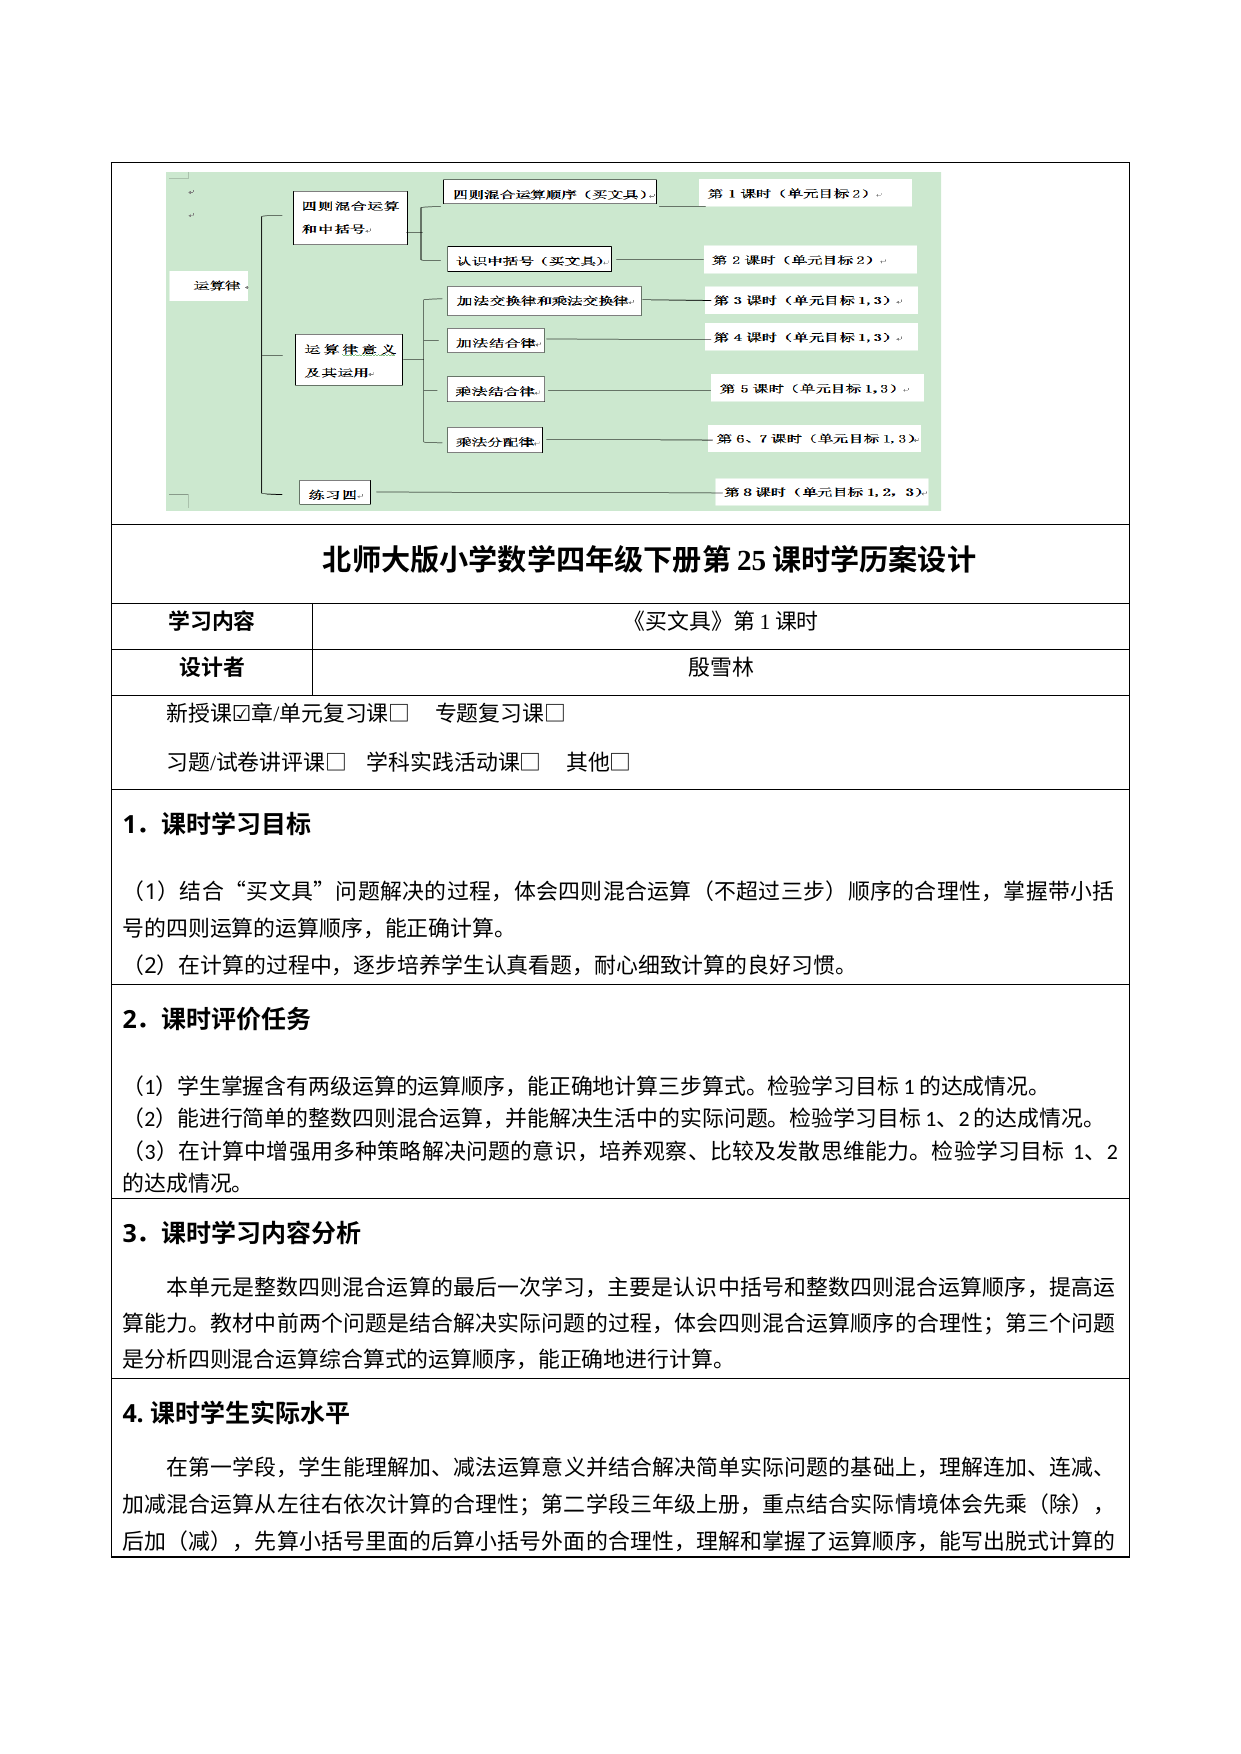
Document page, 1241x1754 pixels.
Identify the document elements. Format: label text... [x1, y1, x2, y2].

table_cell 1．课时学习目标 （1）结合“买文具”问题解决的过程，体会四则混合运算（不超过三步）顺序的合理性，掌握带小括号的四则运算的运算顺序，能正确计算。 （2）在计算的过程中，逐步培养学生认真看题，耐心细致计算的良好习惯。 [112, 790, 1129, 984]
table_cell 学习内容 [112, 604, 312, 649]
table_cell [112, 163, 1129, 524]
table_cell 北师大版小学数学四年级下册第25课时学历案设计 [112, 525, 1129, 603]
table_cell 《买文具》第1课时 [313, 604, 1129, 649]
table_cell 新授课☑章/单元复习课□ 专题复习课□ 习题/试卷讲评课□ 学科实践活动课□ 其他□ [112, 696, 1129, 789]
table_cell 殷雪林 [313, 650, 1129, 695]
picture [166, 172, 942, 511]
table_cell 3．课时学习内容分析 本单元是整数四则混合运算的最后一次学习，主要是认识中括号和整数四则混合运算顺序，提高运算能力。教材中前两个问题是结合解决实际问题的过程，体会四则混合运算顺序的合理性；第三个问题是分析四则混合运算综合算式的运算顺序，能正确地进行计算。 [112, 1199, 1129, 1378]
table_cell 2．课时评价任务 （1）学生掌握含有两级运算的运算顺序，能正确地计算三步算式。检验学习目标1的达成情况。 （2）能进行简单的整数四则混合运算，并能解决生活中的实际问题。检验学习目标1、2的达成情况。 （3）在计算中增强用多种策略解决问题的意识，培养观察、比较及发散思维能力。检验学习目标1、2的达成情况。 [112, 985, 1129, 1198]
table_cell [112, 1379, 1129, 1556]
table_cell 设计者 [112, 650, 312, 695]
